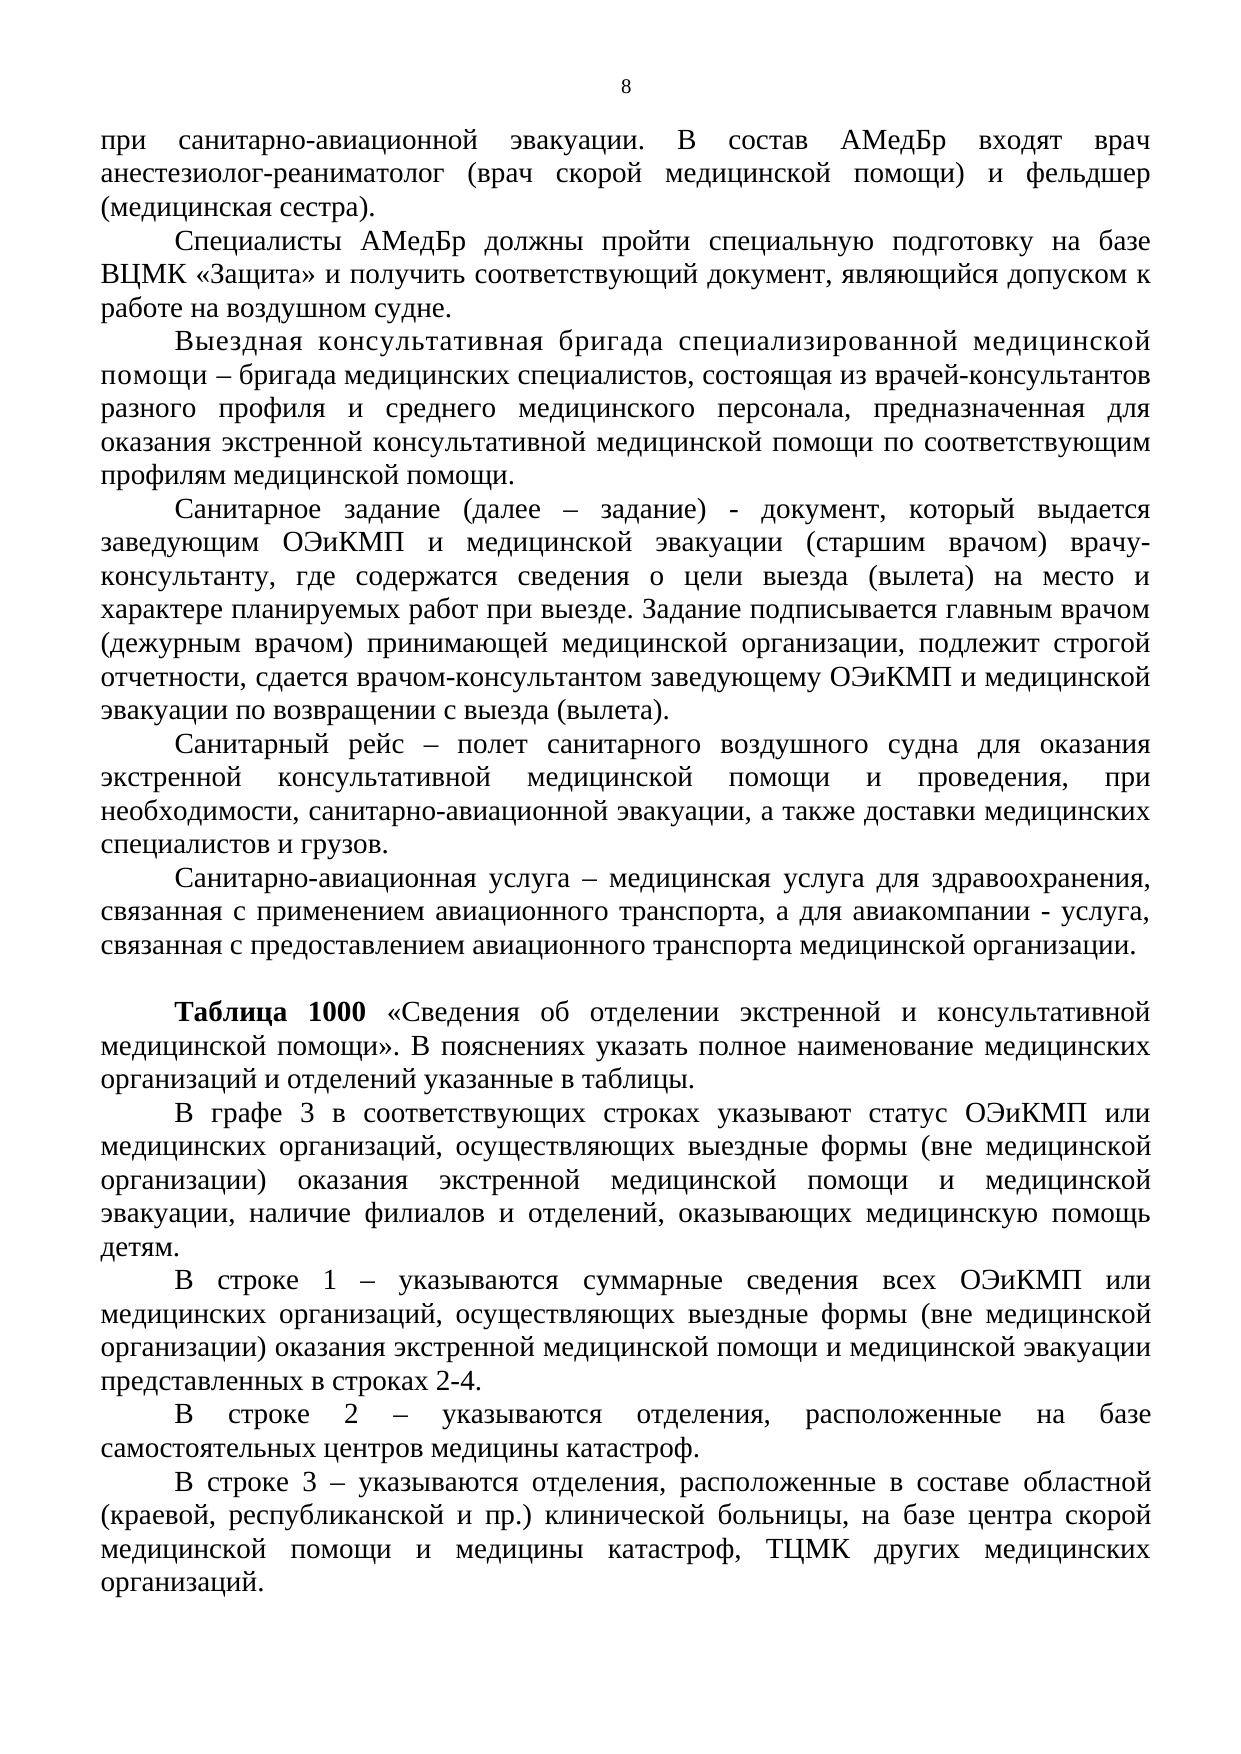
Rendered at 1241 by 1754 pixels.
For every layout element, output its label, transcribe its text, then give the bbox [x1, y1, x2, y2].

text Санитарное задание (далее – задание) - документ, который выдается заведующим ОЭиКМП и медицинской эвакуации (старшим врачом) врачу-консультанту, где содержатся сведения о цели выезда (вылета) на место и характере планируемых работ при выезде. Задание подписывается главным врачом (дежурным врачом) принимающей медицинской организации, подлежит строгой отчетности, сдается врачом-консультантом заведующему ОЭиКМП и медицинской эвакуации по возвращении с выезда (вылета). [100, 491, 1152, 726]
text В строке 1 – указываются суммарные сведения всех ОЭиКМП или медицинских организаций, осуществляющих выездные формы (вне медицинской организации) оказания экстренной медицинской помощи и медицинской эвакуации представленных в строках 2-4. [100, 1262, 1152, 1397]
text Санитарный рейс – полет санитарного воздушного судна для оказания экстренной консультативной медицинской помощи и проведения, при необходимости, санитарно-авиационной эвакуации, а также доставки медицинских специалистов и грузов. [100, 726, 1152, 860]
text В графе 3 в соответствующих строках указывают статус ОЭиКМП или медицинских организаций, осуществляющих выездные формы (вне медицинской организации) оказания экстренной медицинской помощи и медицинской эвакуации, наличие филиалов и отделений, оказывающих медицинскую помощь детям. [100, 1095, 1152, 1262]
text В строке 2 – указываются отделения, расположенные на базе самостоятельных центров медицины катастроф. [100, 1397, 1152, 1464]
text Таблица 1000 «Сведения об отделении экстренной и консультативной медицинской помощи». В пояснениях указать полное наименование медицинских организаций и отделений указанные в таблицы. [100, 994, 1152, 1095]
text Санитарно-авиационная услуга – медицинская услуга для здравоохранения, связанная с применением авиационного транспорта, а для авиакомпании - услуга, связанная с предоставлением авиационного транспорта медицинской организации. [100, 860, 1152, 961]
text Выездная консультативная бригада специализированной медицинской помощи – бригада медицинских специалистов, состоящая из врачей-консультантов разного профиля и среднего медицинского персонала, предназначенная для оказания экстренной консультативной медицинской помощи по соответствующим профилям медицинской помощи. [100, 323, 1152, 491]
text Специалисты АМедБр должны пройти специальную подготовку на базе ВЦМК «Защита» и получить соответствующий документ, являющийся допуском к работе на воздушном судне. [100, 223, 1152, 323]
text В строке 3 – указываются отделения, расположенные в составе областной (краевой, республиканской и пр.) клинической больницы, на базе центра скорой медицинской помощи и медицины катастроф, ТЦМК других медицинских организаций. [100, 1464, 1152, 1598]
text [100, 122, 1152, 223]
